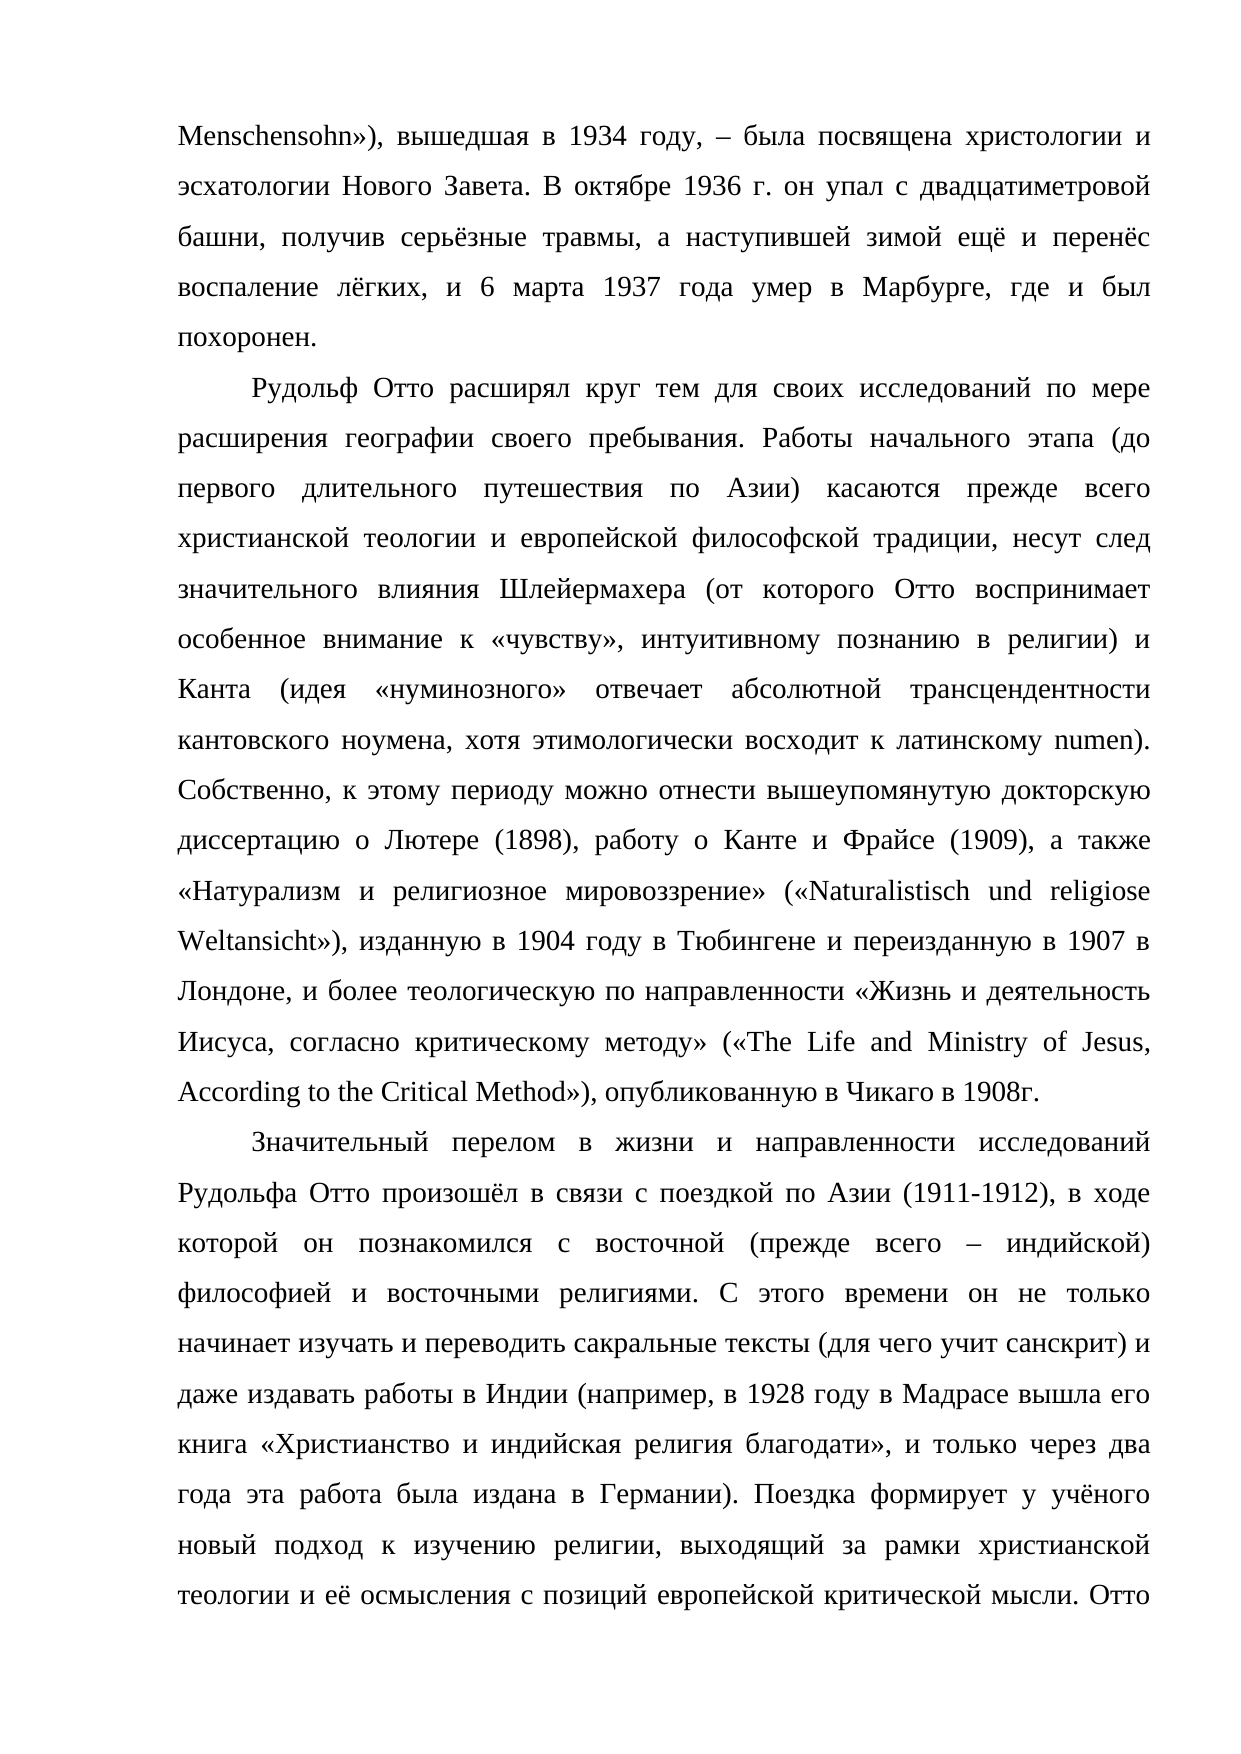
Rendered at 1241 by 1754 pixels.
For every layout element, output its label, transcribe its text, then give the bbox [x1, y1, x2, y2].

text Рудольф Отто расширял круг тем для своих исследований по мере расширения географии своего пребывания. Работы начального этапа (до первого длительного путешествия по Азии) касаются прежде всего христианской теологии и европейской философской традиции, несут след значительного влияния Шлейермахера (от которого Отто воспринимает особенное внимание к «чувству», интуитивному познанию в религии) и Канта (идея «нуминозного» отвечает абсолютной трансцендентности кантовского ноумена, хотя этимологически восходит к латинскому numen). Собственно, к этому периоду можно отнести вышеупомянутую докторскую диссертацию о Лютере (1898), работу о Канте и Фрайсе (1909), а также «Натурализм и религиозное мировоззрение» («Naturalistisch und religiose Weltansicht»), изданную в 1904 году в Тюбингене и переизданную в 1907 в Лондоне, и более теологическую по направленности «Жизнь и деятельность Иисуса, согласно критическому методу» («The Life and Ministry of Jesus, According to the Critical Method»), опубликованную в Чикаго в 1908г. [177, 370, 1152, 1108]
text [177, 1124, 1152, 1611]
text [177, 118, 1152, 353]
